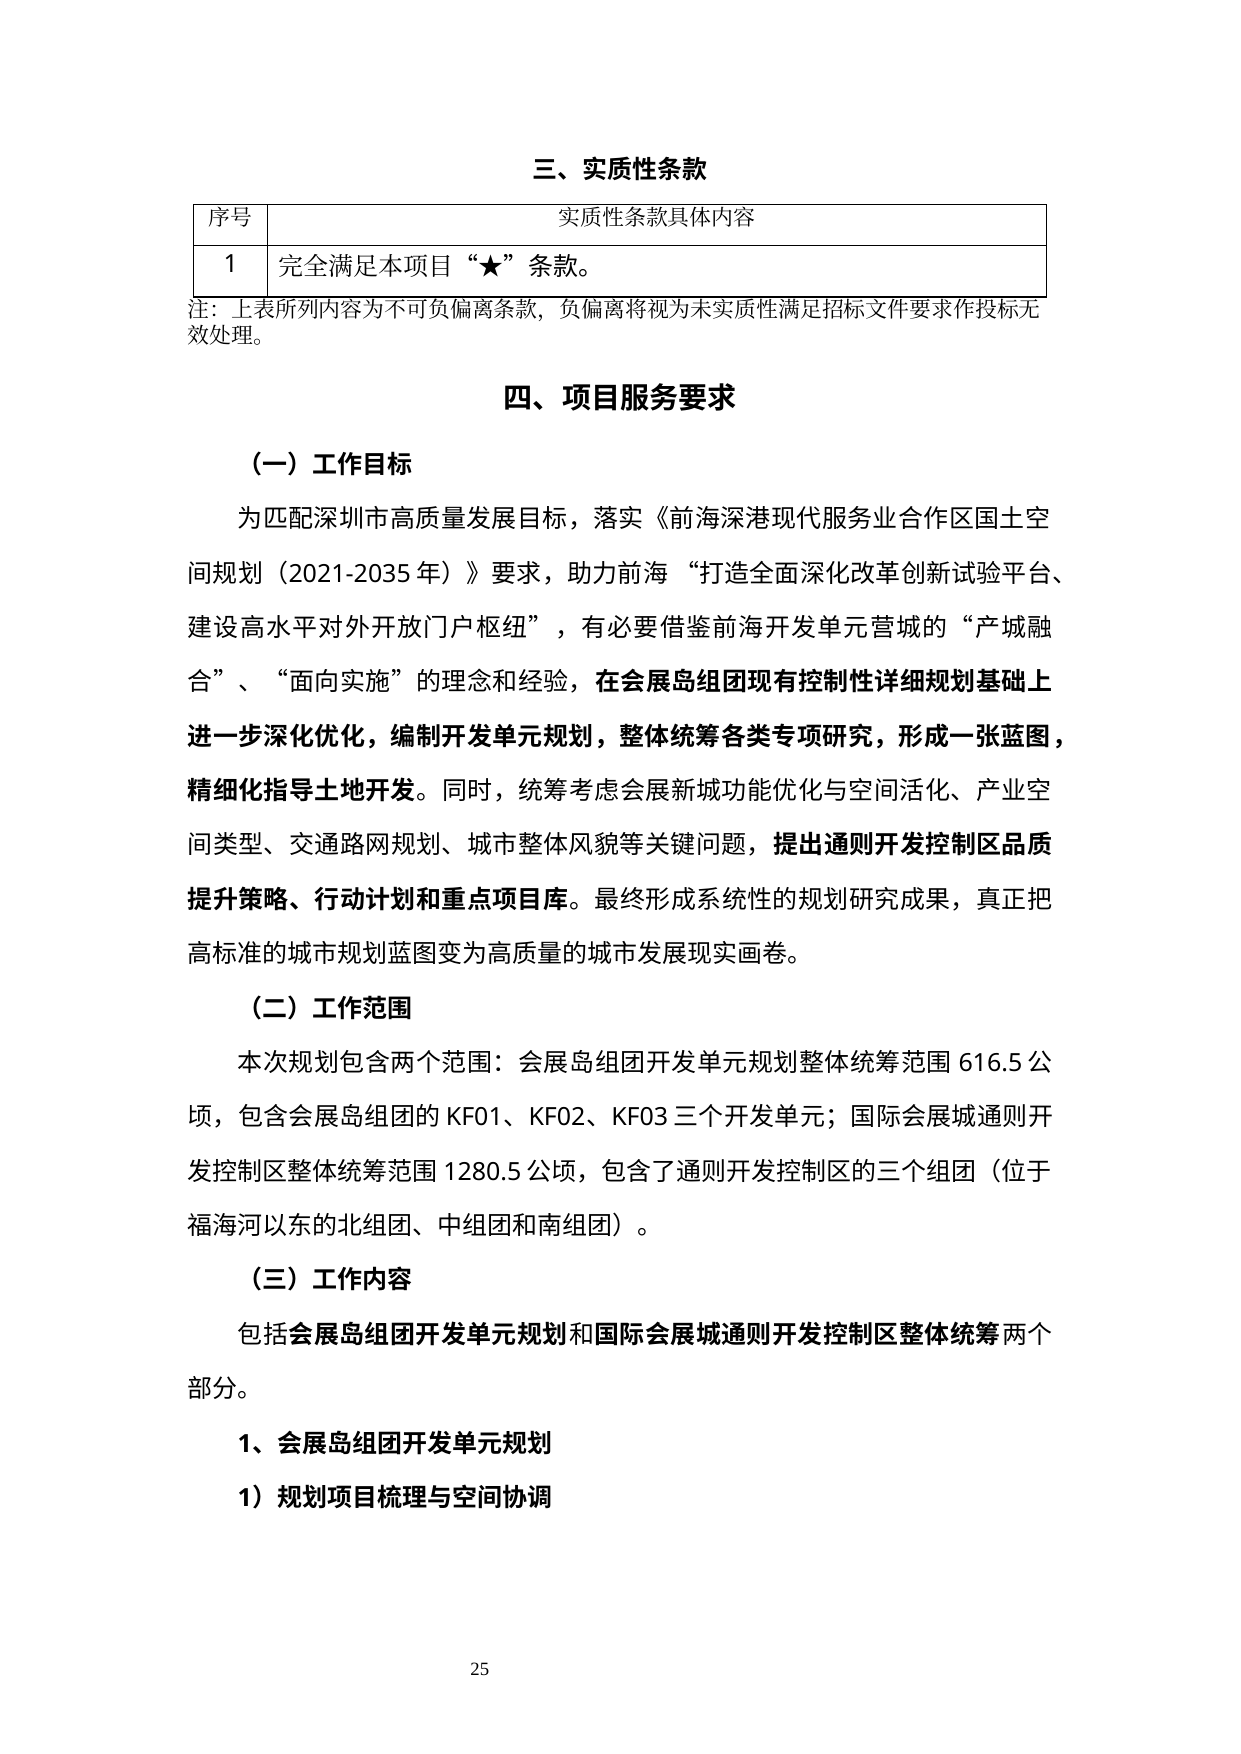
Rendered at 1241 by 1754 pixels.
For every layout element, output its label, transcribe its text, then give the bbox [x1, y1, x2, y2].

table_cell 完全满足本项目“★”条款。 [268, 246, 1046, 296]
subtitle （二）工作范围 [187, 988, 1053, 1024]
text 三、实质性条款 [187, 150, 1053, 186]
text 包括会展岛组团开发单元规划和国际会展城通则开发控制区整体统筹两个部分。 [187, 1314, 1053, 1405]
table_cell 1 [194, 246, 267, 296]
subtitle 四、项目服务要求 [187, 375, 1053, 417]
text 本次规划包含两个范围：会展岛组团开发单元规划整体统筹范围616.5公顷，包含会展岛组团的KF01、KF02、KF03三个开发单元；国际会展城通则开发控制区整体统筹范围1280.5公顷，包含了通则开发控制区的三个组团（位于福海河以东的北组团、中组团和南组团）。 [187, 1042, 1053, 1242]
text 1）规划项目梳理与空间协调 [187, 1477, 1053, 1514]
subtitle 1、会展岛组团开发单元规划 [187, 1423, 1053, 1459]
subtitle （三）工作内容 [187, 1260, 1053, 1296]
text 注：上表所列内容为不可负偏离条款，负偏离将视为未实质性满足招标文件要求作投标无效处理。 [187, 297, 1053, 348]
table_header 实质性条款具体内容 [268, 205, 1046, 245]
text 为匹配深圳市高质量发展目标，落实《前海深港现代服务业合作区国土空间规划（2021-2035年）》要求，助力前海 “打造全面深化改革创新试验平台、建设高水平对外开放门户枢纽”，有必要借鉴前海开发单元营城的“产城融合”、“面向实施”的理念和经验，在会展岛组团现有控制性详细规划基础上进一步深化优化，编制开发单元规划，整体统筹各类专项研究，形成一张蓝图，精细化指导土地开发。同时，统筹考虑会展新城功能优化与空间活化、产业空间类型、交通路网规划、城市整体风貌等关键问题，提出通则开发控制区品质提升策略、行动计划和重点项目库。最终形成系统性的规划研究成果，真正把高标准的城市规划蓝图变为高质量的城市发展现实画卷。 [187, 499, 1053, 970]
table_header 序号 [194, 205, 267, 245]
subtitle （一）工作目标 [187, 444, 1053, 481]
